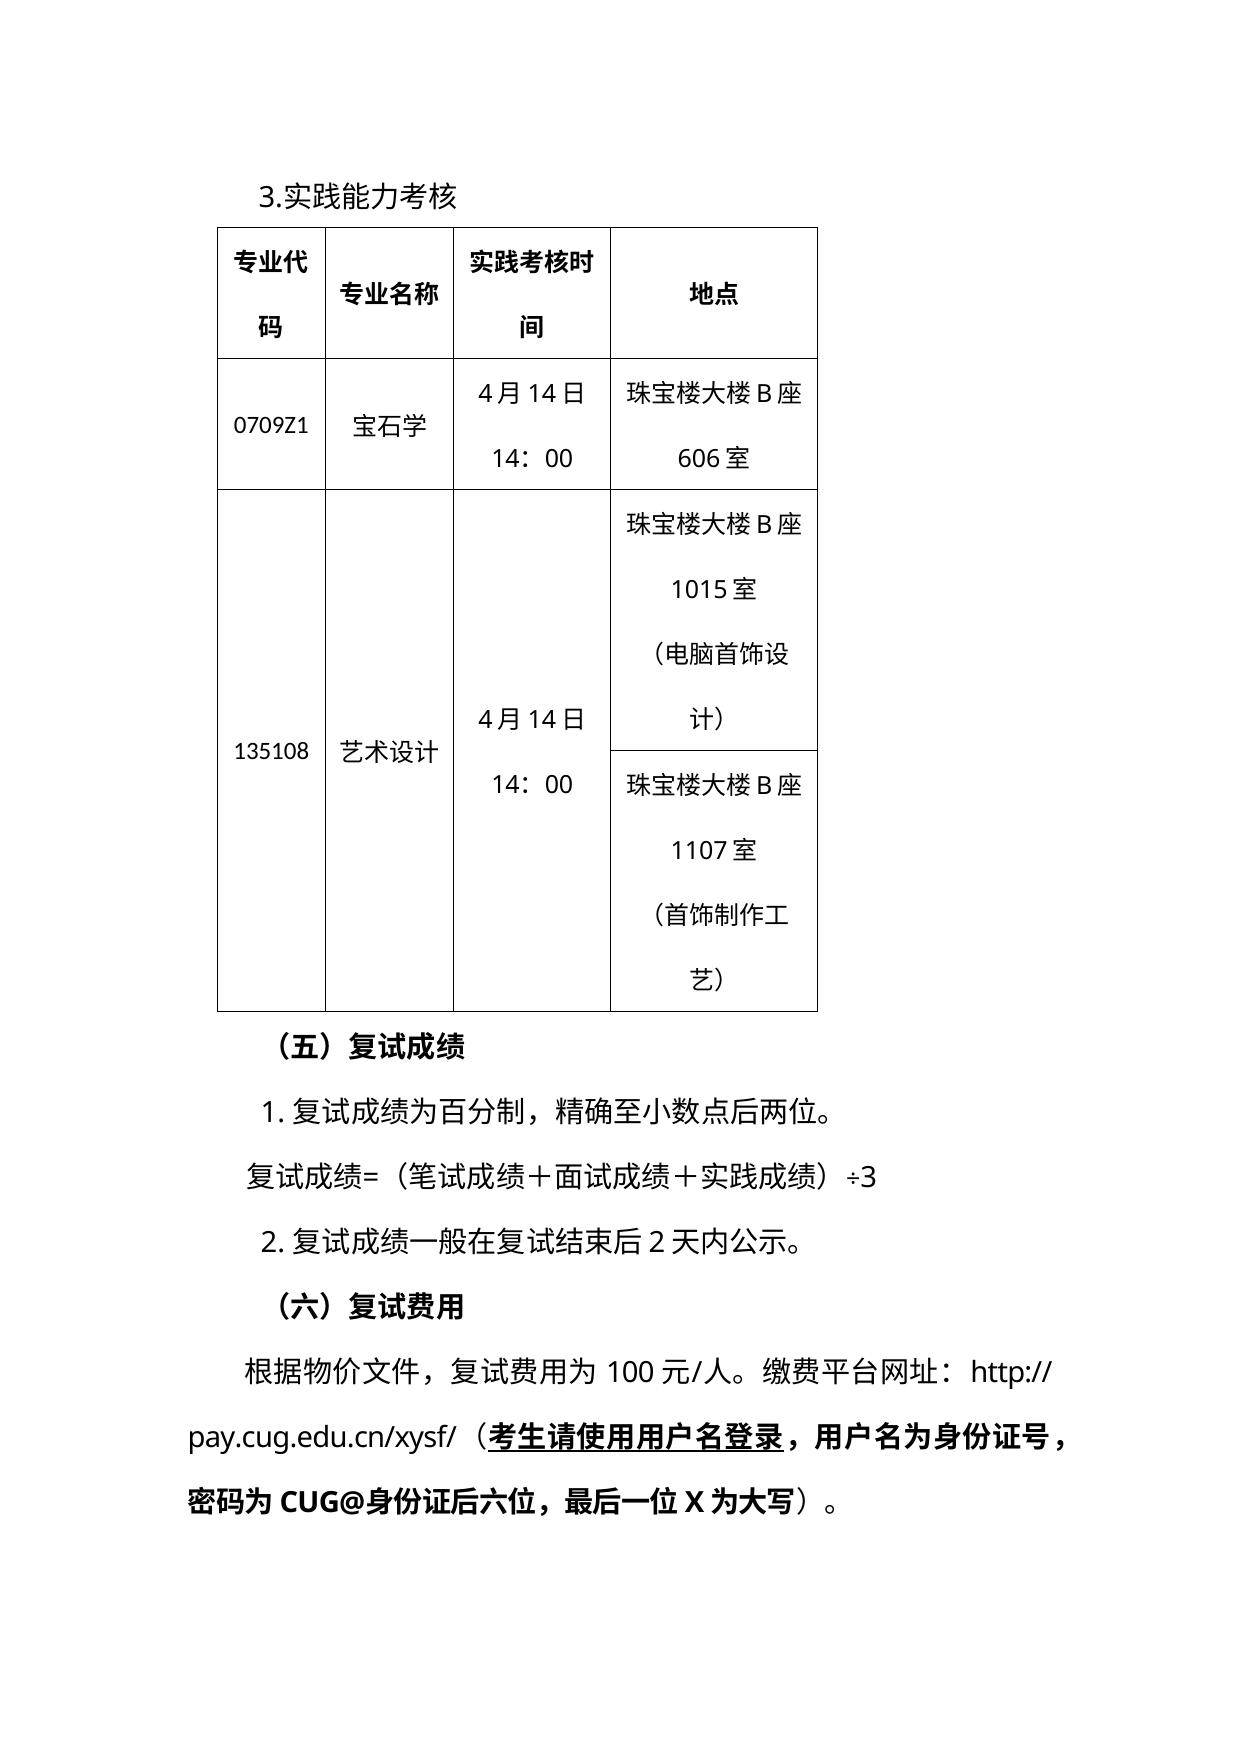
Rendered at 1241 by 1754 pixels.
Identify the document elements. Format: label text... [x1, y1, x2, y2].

table_cell 珠宝楼大楼B座606室 [611, 359, 817, 489]
text 3.实践能力考核 [258, 162, 1053, 227]
table_header 实践考核时间 [454, 228, 610, 358]
table_cell 艺术设计 [326, 490, 453, 1011]
table_cell 宝石学 [326, 359, 453, 489]
text 2. 复试成绩一般在复试结束后2天内公示。 [187, 1207, 1053, 1272]
text 复试成绩=（笔试成绩＋面试成绩＋实践成绩）÷3 [187, 1142, 1053, 1207]
table_cell 4月14日14：00 [454, 490, 610, 1011]
table_cell 珠宝楼大楼B座1107室 （首饰制作工艺） [611, 751, 817, 1011]
text 1. 复试成绩为百分制，精确至小数点后两位。 [187, 1077, 1053, 1142]
text （五）复试成绩 [187, 1012, 1053, 1077]
table_cell 0709Z1 [218, 359, 325, 489]
text （六）复试费用 [187, 1272, 1053, 1337]
table_cell 135108 [218, 490, 325, 1011]
text 根据物价文件，复试费用为100元/人。缴费平台网址：http://pay.cug.edu.cn/xysf/（考生请使用用户名登录，用户名为身份证号，密码为CUG@身份证后六位，最后一位X为大写）。 [187, 1337, 1053, 1532]
table_header 专业代码 [218, 228, 325, 358]
table_cell 4月14日14：00 [454, 359, 610, 489]
table_header 地点 [611, 228, 817, 358]
table_header 专业名称 [326, 228, 453, 358]
table_cell 珠宝楼大楼B座1015室 （电脑首饰设计） [611, 490, 817, 750]
